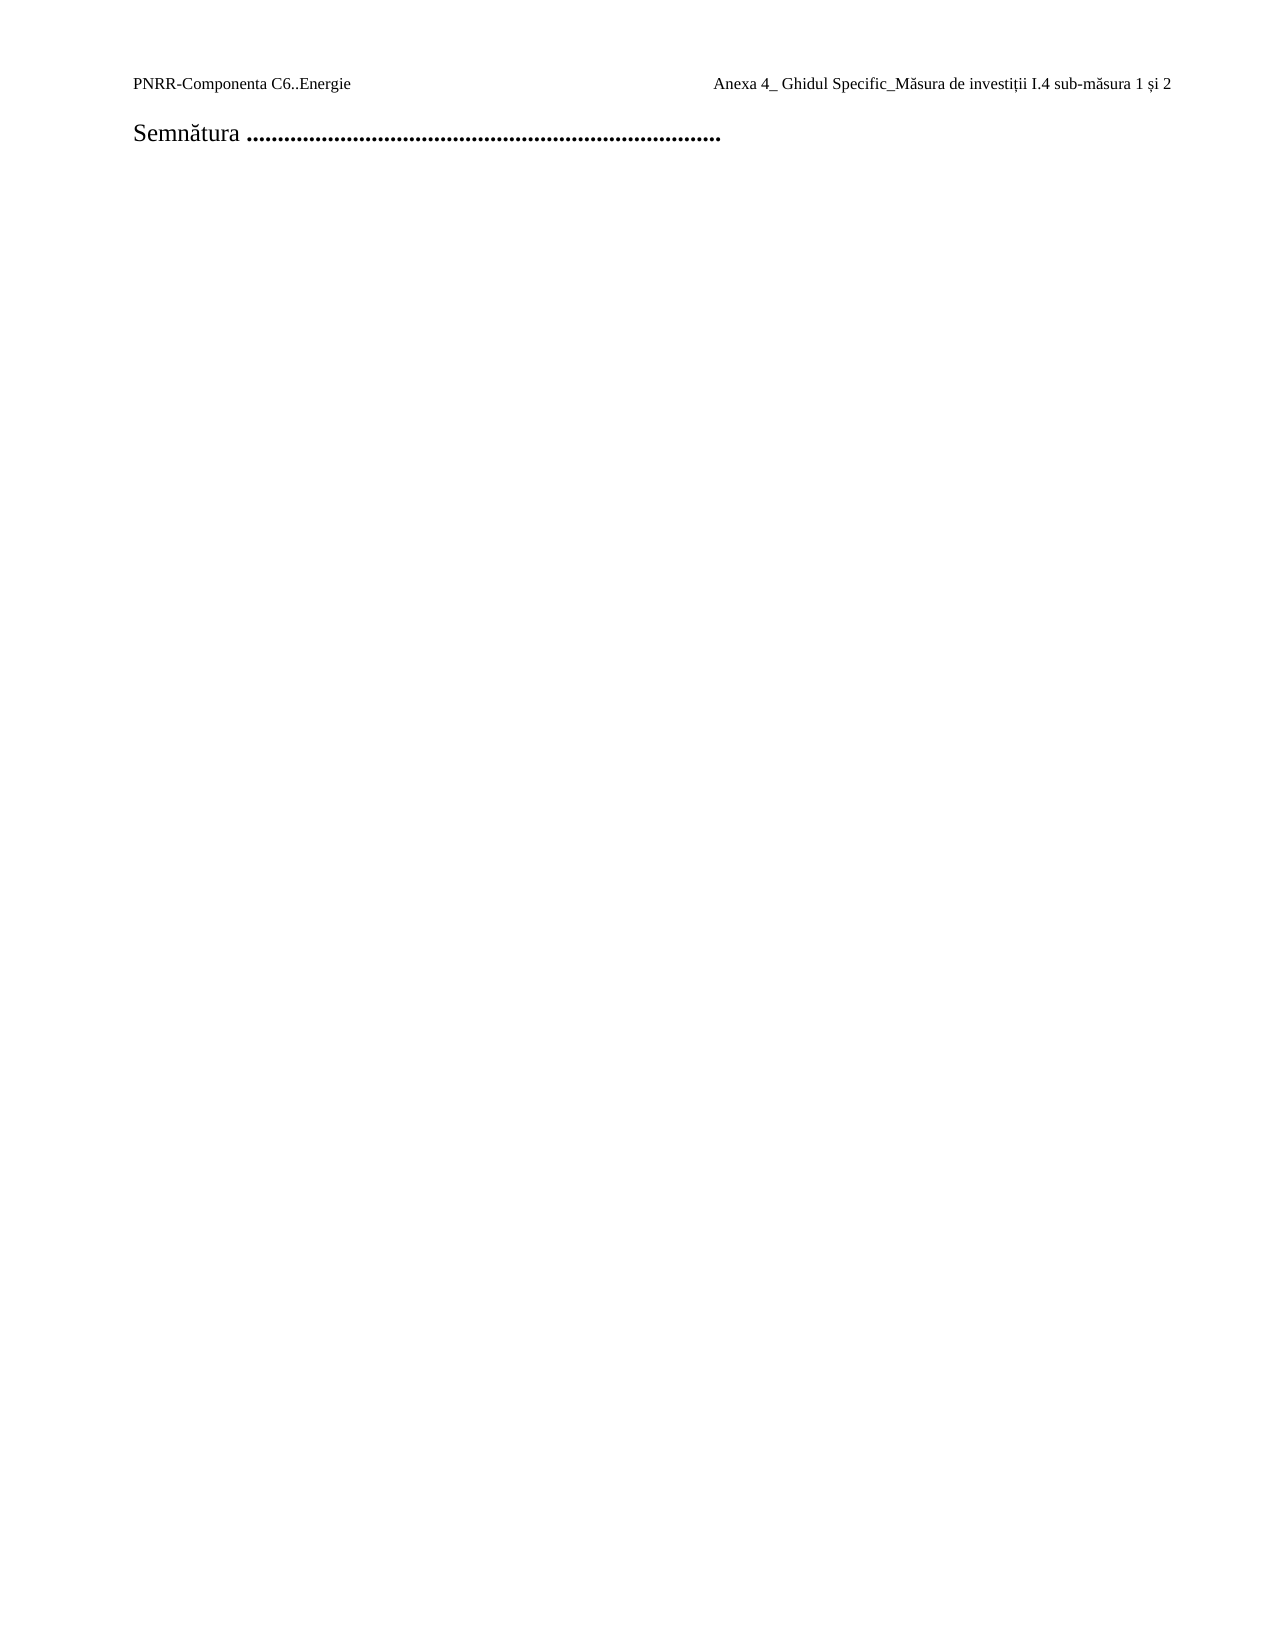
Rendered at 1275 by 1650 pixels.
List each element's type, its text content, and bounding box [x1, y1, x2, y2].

text Semnătura ............................................................................ [133, 118, 1172, 147]
